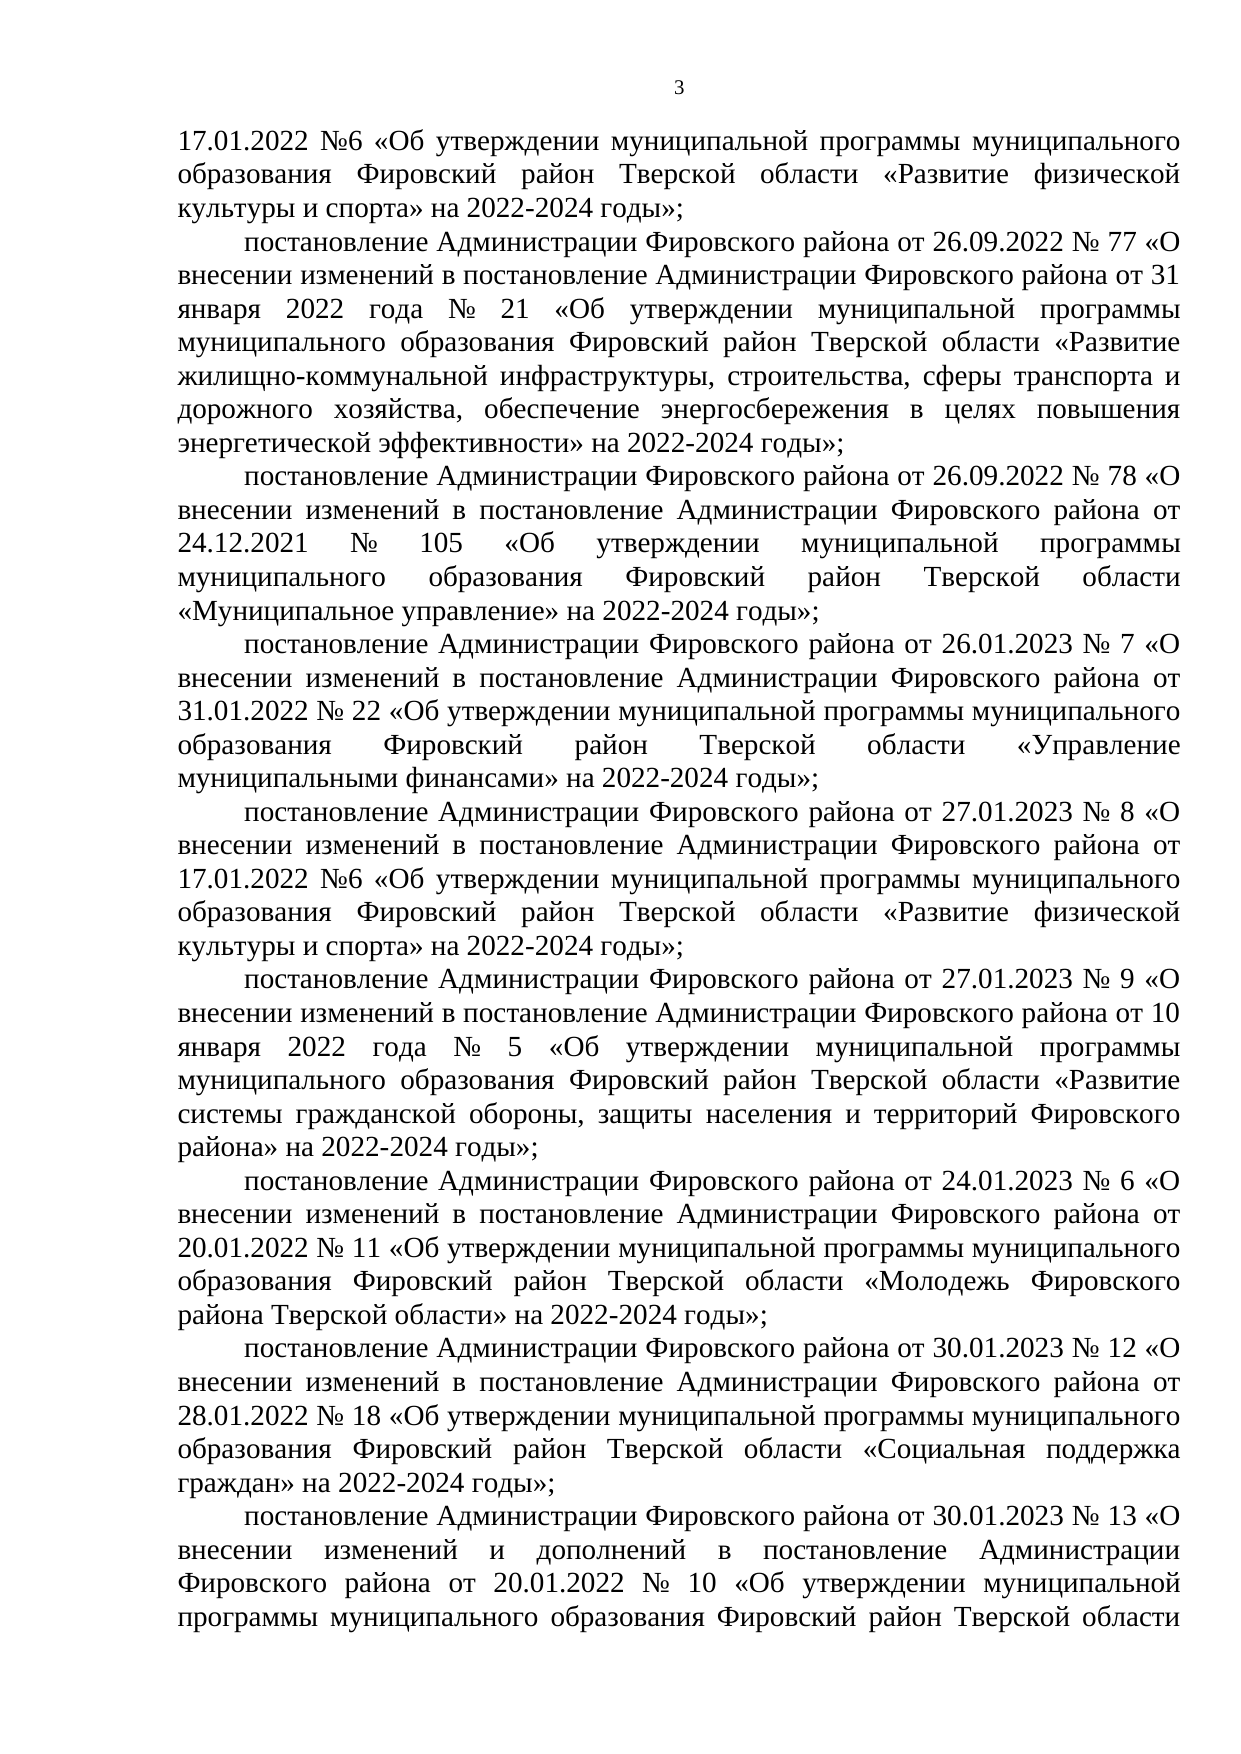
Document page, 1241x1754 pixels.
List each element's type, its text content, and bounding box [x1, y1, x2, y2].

text постановление Администрации Фировского района от 30.01.2023 № 12 «О внесении изменений в постановление Администрации Фировского района от 28.01.2022 № 18 «Об утверждении муниципальной программы муниципального образования Фировский район Тверской области «Социальная поддержка граждан» на 2022-2024 годы»; [177, 1331, 1181, 1498]
text постановление Администрации Фировского района от 26.09.2022 № 78 «О внесении изменений в постановление Администрации Фировского района от 24.12.2021 № 105 «Об утверждении муниципальной программы муниципального образования Фировский район Тверской области «Муниципальное управление» на 2022-2024 годы»; [177, 458, 1181, 626]
text постановление Администрации Фировского района от 27.01.2023 № 9 «О внесении изменений в постановление Администрации Фировского района от 10 января 2022 года № 5 «Об утверждении муниципальной программы муниципального образования Фировский район Тверской области «Развитие системы гражданской обороны, защиты населения и территорий Фировского района» на 2022-2024 годы»; [177, 962, 1181, 1163]
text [177, 123, 1181, 224]
text постановление Администрации Фировского района от 26.09.2022 № 77 «О внесении изменений в постановление Администрации Фировского района от 31 января 2022 года № 21 «Об утверждении муниципальной программы муниципального образования Фировский район Тверской области «Развитие жилищно-коммунальной инфраструктуры, строительства, сферы транспорта и дорожного хозяйства, обеспечение энергосбережения в целях повышения энергетической эффективности» на 2022-2024 годы»; [177, 224, 1181, 458]
text постановление Администрации Фировского района от 26.01.2023 № 7 «О внесении изменений в постановление Администрации Фировского района от 31.01.2022 № 22 «Об утверждении муниципальной программы муниципального образования Фировский район Тверской области «Управление муниципальными финансами» на 2022-2024 годы»; [177, 626, 1181, 794]
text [177, 1498, 1181, 1632]
text постановление Администрации Фировского района от 27.01.2023 № 8 «О внесении изменений в постановление Администрации Фировского района от 17.01.2022 №6 «Об утверждении муниципальной программы муниципального образования Фировский район Тверской области «Развитие физической культуры и спорта» на 2022-2024 годы»; [177, 794, 1181, 962]
text постановление Администрации Фировского района от 24.01.2023 № 6 «О внесении изменений в постановление Администрации Фировского района от 20.01.2022 № 11 «Об утверждении муниципальной программы муниципального образования Фировский район Тверской области «Молодежь Фировского района Тверской области» на 2022-2024 годы»; [177, 1163, 1181, 1331]
